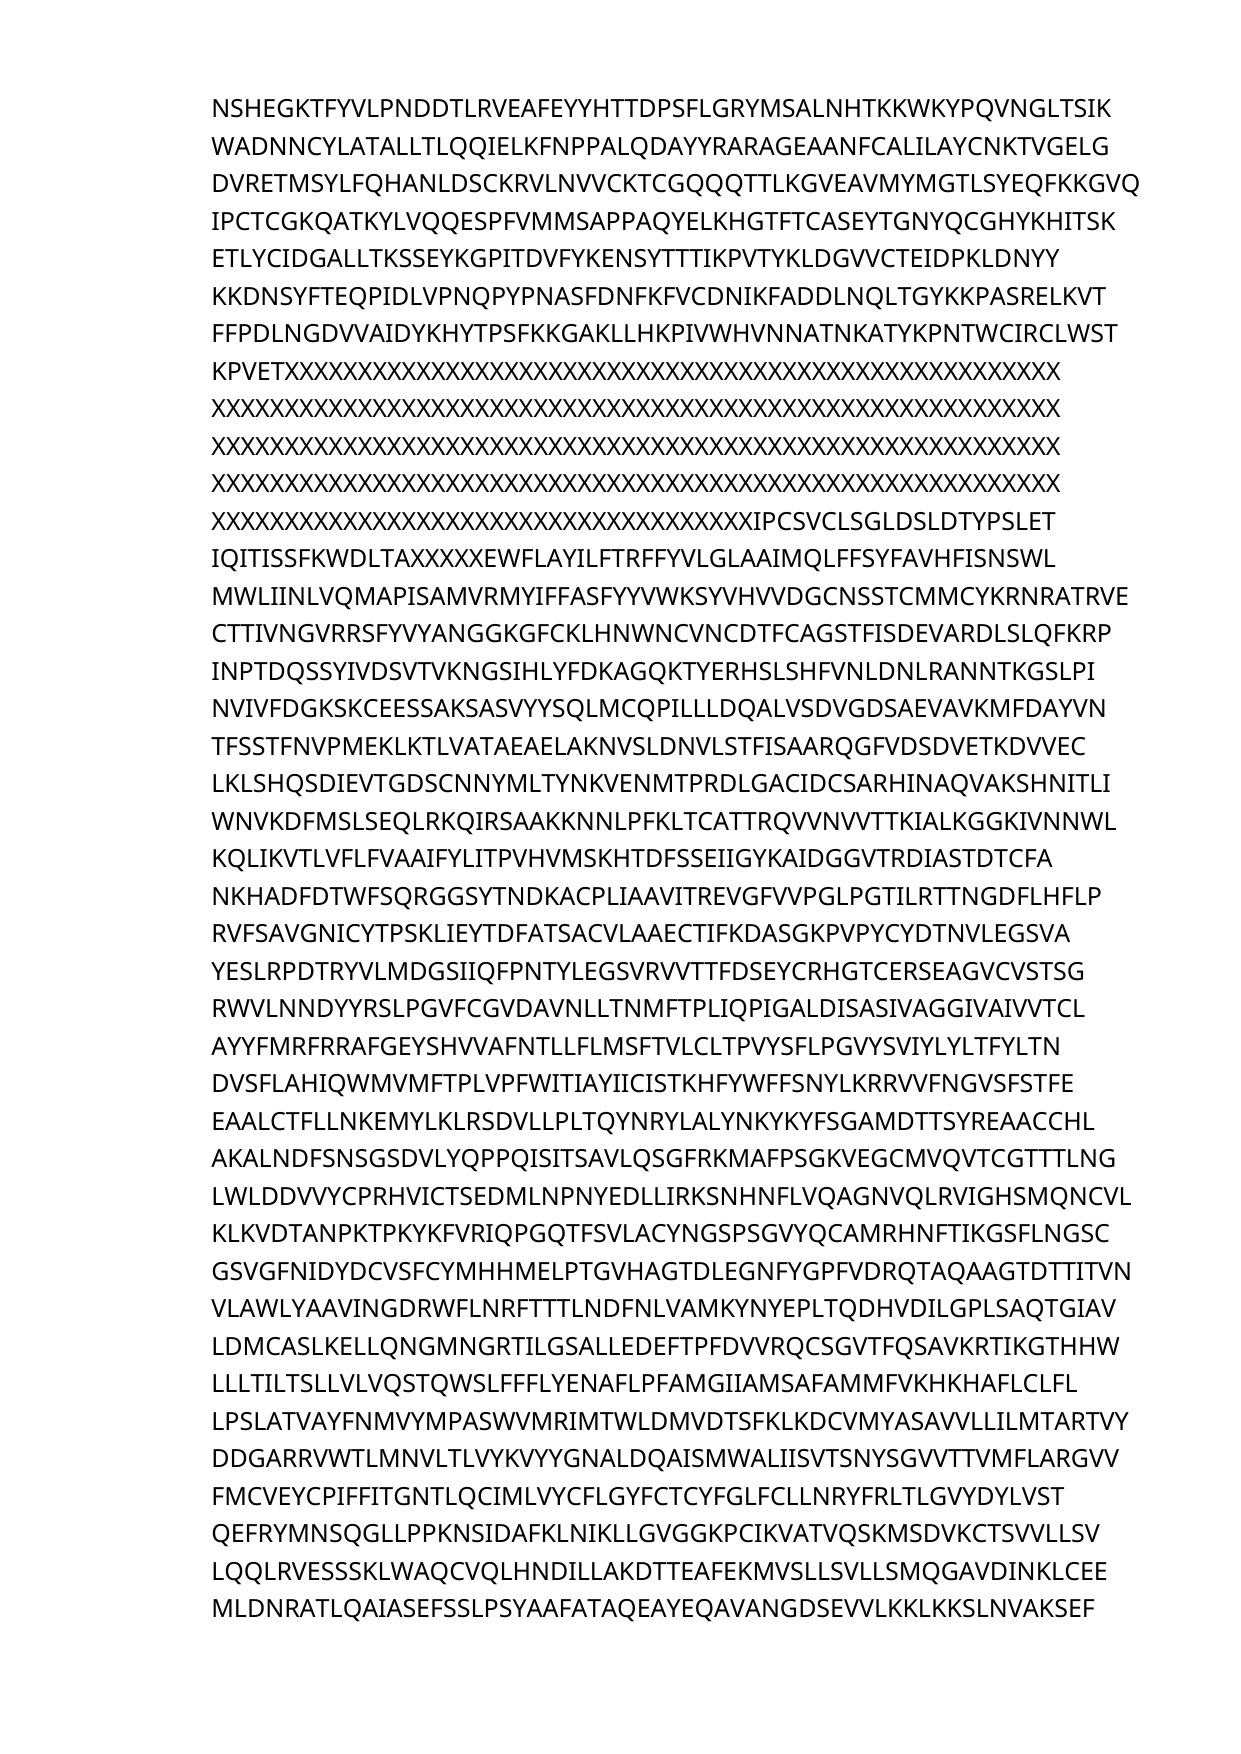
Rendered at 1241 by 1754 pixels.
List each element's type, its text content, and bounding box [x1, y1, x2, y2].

text CTTIVNGVRRSFYVYANGGKGFCKLHNWNCVNCDTFCAGSTFISDEVARDLSLQFKRP [75, 614, 1165, 652]
text KQLIKVTLVFLFVAAIFYLITPVHVMSKHTDFSSEIIGYKAIDGGVTRDIASTDTCFA [75, 839, 1165, 877]
text IPCTCGKQATKYLVQQESPFVMMSAPPAQYELKHGTFTCASEYTGNYQCGHYKHITSK [75, 202, 1165, 239]
text NKHADFDTWFSQRGGSYTNDKACPLIAAVITREVGFVVPGLPGTILRTTNGDFLHFLP [75, 877, 1165, 914]
text LWLDDVVYCPRHVICTSEDMLNPNYEDLLIRKSNHNFLVQAGNVQLRVIGHSMQNCVL [75, 1177, 1165, 1214]
text INPTDQSSYIVDSVTVKNGSIHLYFDKAGQKTYERHSLSHFVNLDNLRANNTKGSLPI [75, 652, 1165, 689]
text LLLTILTSLLVLVQSTQWSLFFFLYENAFLPFAMGIIAMSAFAMMFVKHKHAFLCLFL [75, 1364, 1165, 1402]
text LPSLATVAYFNMVYMPASWVMRIMTWLDMVDTSFKLKDCVMYASAVVLLILMTARTVY [75, 1402, 1165, 1439]
text NVIVFDGKSKCEESSAKSASVYYSQLMCQPILLLDQALVSDVGDSAEVAVKMFDAYVN [75, 689, 1165, 727]
text EAALCTFLLNKEMYLKLRSDVLLPLTQYNRYLALYNKYKYFSGAMDTTSYREAACCHL [75, 1102, 1165, 1139]
text XXXXXXXXXXXXXXXXXXXXXXXXXXXXXXXXXXXXXXXXXXXXXXXXXXXXXXXXXX [75, 464, 1165, 502]
text XXXXXXXXXXXXXXXXXXXXXXXXXXXXXXXXXXXXXXXXXXXXXXXXXXXXXXXXXX [75, 427, 1165, 464]
text FFPDLNGDVVAIDYKHYTPSFKKGAKLLHKPIVWHVNNATNKATYKPNTWCIRCLWST [75, 314, 1165, 352]
text YESLRPDTRYVLMDGSIIQFPNTYLEGSVRVVTTFDSEYCRHGTCERSEAGVCVSTSG [75, 952, 1165, 989]
text DDGARRVWTLMNVLTLVYKVYYGNALDQAISMWALIISVTSNYSGVVTTVMFLARGVV [75, 1439, 1165, 1477]
text XXXXXXXXXXXXXXXXXXXXXXXXXXXXXXXXXXXXXXXXXXXXXXXXXXXXXXXXXX [75, 389, 1165, 427]
text FMCVEYCPIFFITGNTLQCIMLVYCFLGYFCTCYFGLFCLLNRYFRLTLGVYDYLVST [75, 1477, 1165, 1514]
text LDMCASLKELLQNGMNGRTILGSALLEDEFTPFDVVRQCSGVTFQSAVKRTIKGTHHW [75, 1327, 1165, 1364]
text KPVETXXXXXXXXXXXXXXXXXXXXXXXXXXXXXXXXXXXXXXXXXXXXXXXXXXXXX [75, 352, 1165, 389]
text NSHEGKTFYVLPNDDTLRVEAFEYYHTTDPSFLGRYMSALNHTKKWKYPQVNGLTSIK [75, 89, 1165, 127]
text AKALNDFSNSGSDVLYQPPQISITSAVLQSGFRKMAFPSGKVEGCMVQVTCGTTTLNG [75, 1139, 1165, 1177]
text XXXXXXXXXXXXXXXXXXXXXXXXXXXXXXXXXXXXXIPCSVCLSGLDSLDTYPSLET [75, 502, 1165, 539]
text MWLIINLVQMAPISAMVRMYIFFASFYYVWKSYVHVVDGCNSSTCMMCYKRNRATRVE [75, 577, 1165, 614]
text LKLSHQSDIEVTGDSCNNYMLTYNKVENMTPRDLGACIDCSARHINAQVAKSHNITLI [75, 764, 1165, 802]
text TFSSTFNVPMEKLKTLVATAEAELAKNVSLDNVLSTFISAARQGFVDSDVETKDVVEC [75, 727, 1165, 764]
text ETLYCIDGALLTKSSEYKGPITDVFYKENSYTTTIKPVTYKLDGVVCTEIDPKLDNYY [75, 239, 1165, 277]
text VLAWLYAAVINGDRWFLNRFTTTLNDFNLVAMKYNYEPLTQDHVDILGPLSAQTGIAV [75, 1289, 1165, 1327]
text WADNNCYLATALLTLQQIELKFNPPALQDAYYRARAGEAANFCALILAYCNKTVGELG [75, 127, 1165, 164]
text RWVLNNDYYRSLPGVFCGVDAVNLLTNMFTPLIQPIGALDISASIVAGGIVAIVVTCL [75, 989, 1165, 1027]
text DVSFLAHIQWMVMFTPLVPFWITIAYIICISTKHFYWFFSNYLKRRVVFNGVSFSTFE [75, 1064, 1165, 1102]
text AYYFMRFRRAFGEYSHVVAFNTLLFLMSFTVLCLTPVYSFLPGVYSVIYLYLTFYLTN [75, 1027, 1165, 1064]
text KLKVDTANPKTPKYKFVRIQPGQTFSVLACYNGSPSGVYQCAMRHNFTIKGSFLNGSC [75, 1214, 1165, 1252]
text DVRETMSYLFQHANLDSCKRVLNVVCKTCGQQQTTLKGVEAVMYMGTLSYEQFKKGVQ [75, 164, 1165, 202]
text IQITISSFKWDLTAXXXXXEWFLAYILFTRFFYVLGLAAIMQLFFSYFAVHFISNSWL [75, 539, 1165, 577]
text GSVGFNIDYDCVSFCYMHHMELPTGVHAGTDLEGNFYGPFVDRQTAQAAGTDTTITVN [75, 1252, 1165, 1289]
text WNVKDFMSLSEQLRKQIRSAAKKNNLPFKLTCATTRQVVNVVTTKIALKGGKIVNNWL [75, 802, 1165, 839]
text KKDNSYFTEQPIDLVPNQPYPNASFDNFKFVCDNIKFADDLNQLTGYKKPASRELKVT [75, 277, 1165, 314]
text RVFSAVGNICYTPSKLIEYTDFATSACVLAAECTIFKDASGKPVPYCYDTNVLEGSVA [75, 914, 1165, 952]
text MLDNRATLQAIASEFSSLPSYAAFATAQEAYEQAVANGDSEVVLKKLKKSLNVAKSEF [75, 1589, 1165, 1627]
text QEFRYMNSQGLLPPKNSIDAFKLNIKLLGVGGKPCIKVATVQSKMSDVKCTSVVLLSV [75, 1514, 1165, 1552]
text LQQLRVESSSKLWAQCVQLHNDILLAKDTTEAFEKMVSLLSVLLSMQGAVDINKLCEE [75, 1552, 1165, 1589]
